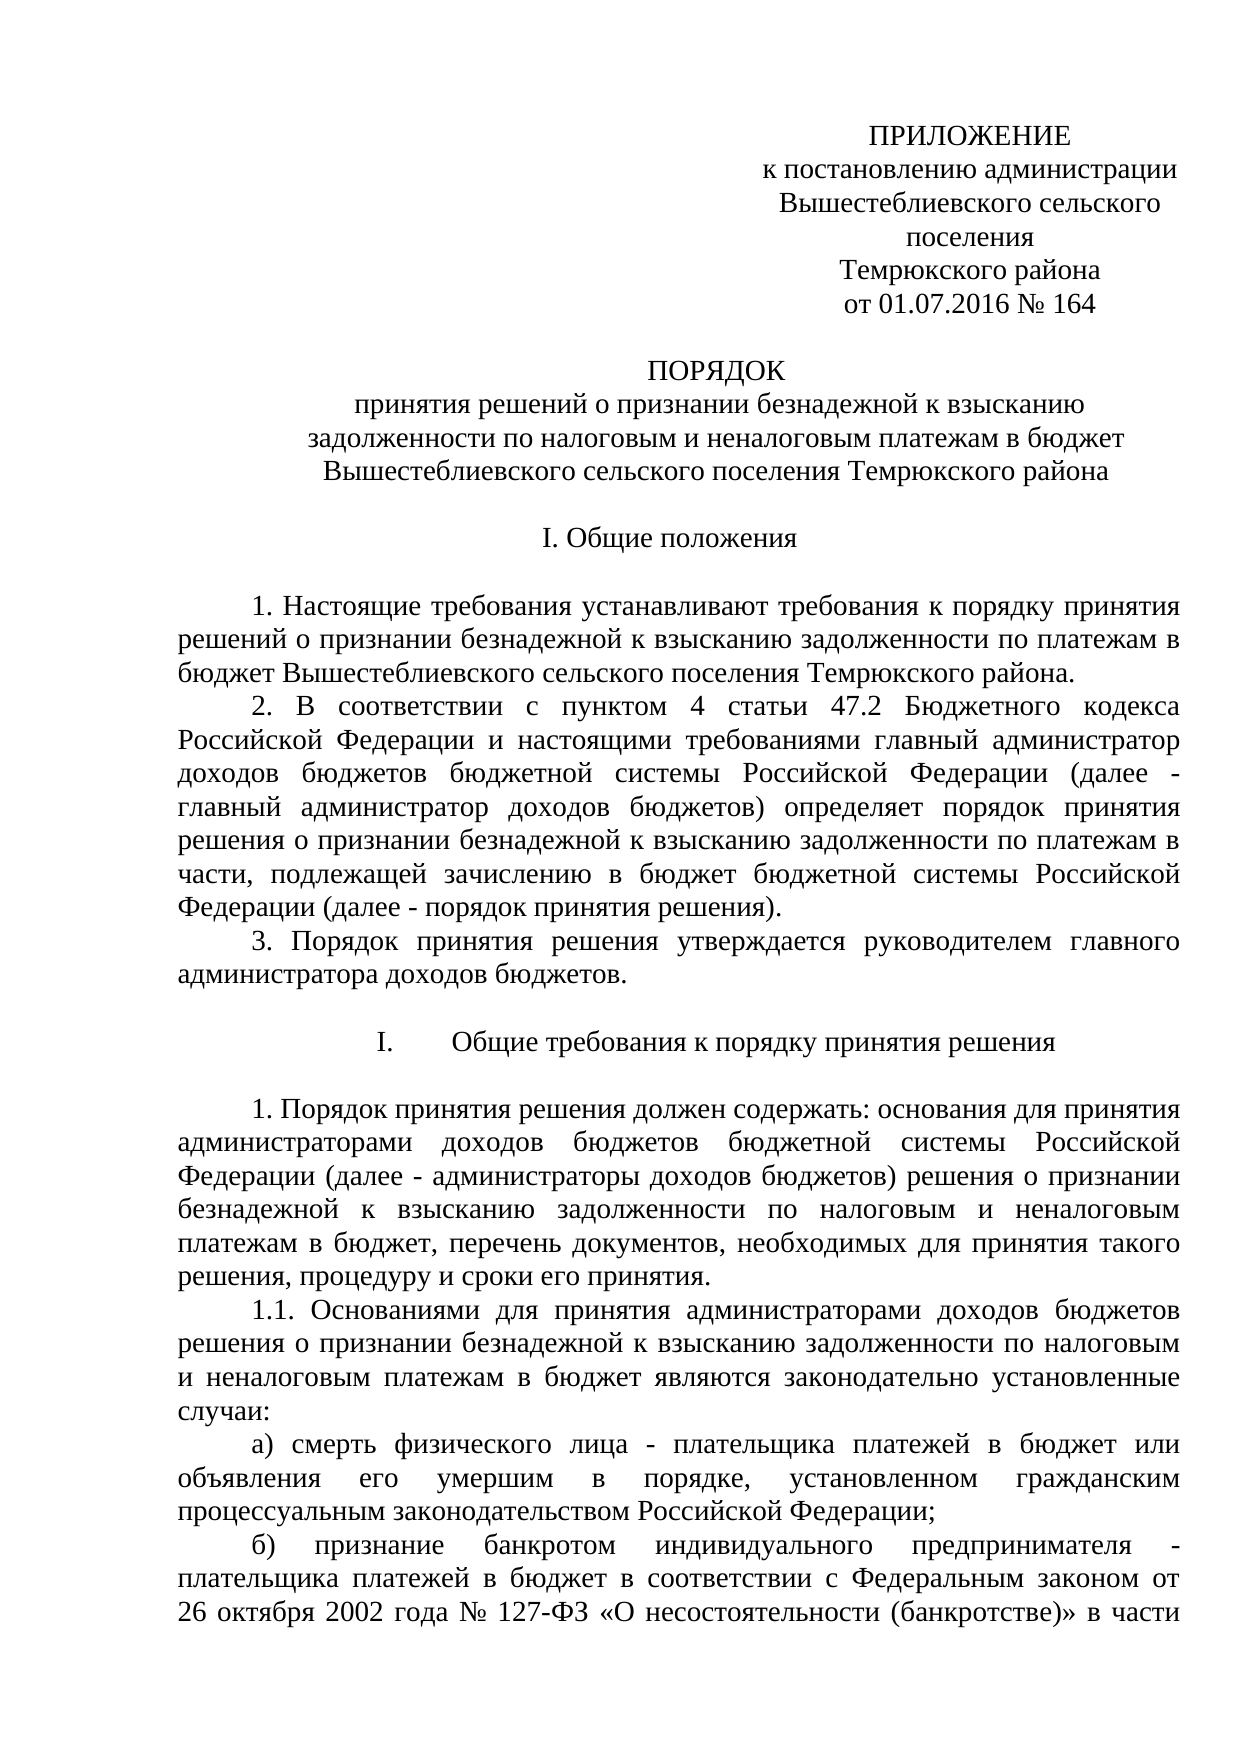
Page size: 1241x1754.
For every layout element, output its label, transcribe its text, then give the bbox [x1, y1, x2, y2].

text а) смерть физического лица - плательщика платежей в бюджет или объявления его умершим в порядке, установленном гражданским процессуальным законодательством Российской Федерации; [177, 1426, 1181, 1527]
text 1. Порядок принятия решения должен содержать: основания для принятия администраторами доходов бюджетов бюджетной системы Российской Федерации (далее - администраторы доходов бюджетов) решения о признании безнадежной к взысканию задолженности по налоговым и неналоговым платежам в бюджет, перечень документов, необходимых для принятия такого решения, процедуру и сроки его принятия. [177, 1091, 1181, 1292]
text 3. Порядок принятия решения утверждается руководителем главного администратора доходов бюджетов. [177, 923, 1181, 990]
text от 01.07.2016 № 164 [758, 286, 1181, 319]
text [177, 1527, 1181, 1627]
text 1. Настоящие требования устанавливают требования к порядку принятия решений о признании безнадежной к взысканию задолженности по платежам в бюджет Вышестеблиевского сельского поселения Темрюкского района. [177, 588, 1181, 688]
text Темрюкского района [758, 252, 1181, 286]
text задолженности по налоговым и неналоговым платежам в бюджет [177, 420, 1181, 453]
text 1.1. Основаниями для принятия администраторами доходов бюджетов решения о признании безнадежной к взысканию задолженности по налоговым и неналоговым платежам в бюджет являются законодательно установленные случаи: [177, 1292, 1181, 1426]
text ПОРЯДОК [177, 353, 1181, 386]
text ПРИЛОЖЕНИЕ [758, 118, 1181, 152]
list Общие требования к порядку принятия решения [251, 1024, 1181, 1057]
text I. Общие положения [177, 521, 1181, 554]
text 2. В соответствии с пунктом 4 статьи 47.2 Бюджетного кодекса Российской Федерации и настоящими требованиями главный администратор доходов бюджетов бюджетной системы Российской Федерации (далее - главный администратор доходов бюджетов) определяет порядок принятия решения о признании безнадежной к взысканию задолженности по платежам в части, подлежащей зачислению в бюджет бюджетной системы Российской Федерации (далее - порядок принятия решения). [177, 688, 1181, 923]
text к постановлению администрации Вышестеблиевского сельского поселения [758, 152, 1181, 252]
text принятия решений о признании безнадежной к взысканию [177, 386, 1181, 420]
text Вышестеблиевского сельского поселения Темрюкского района [177, 453, 1181, 487]
